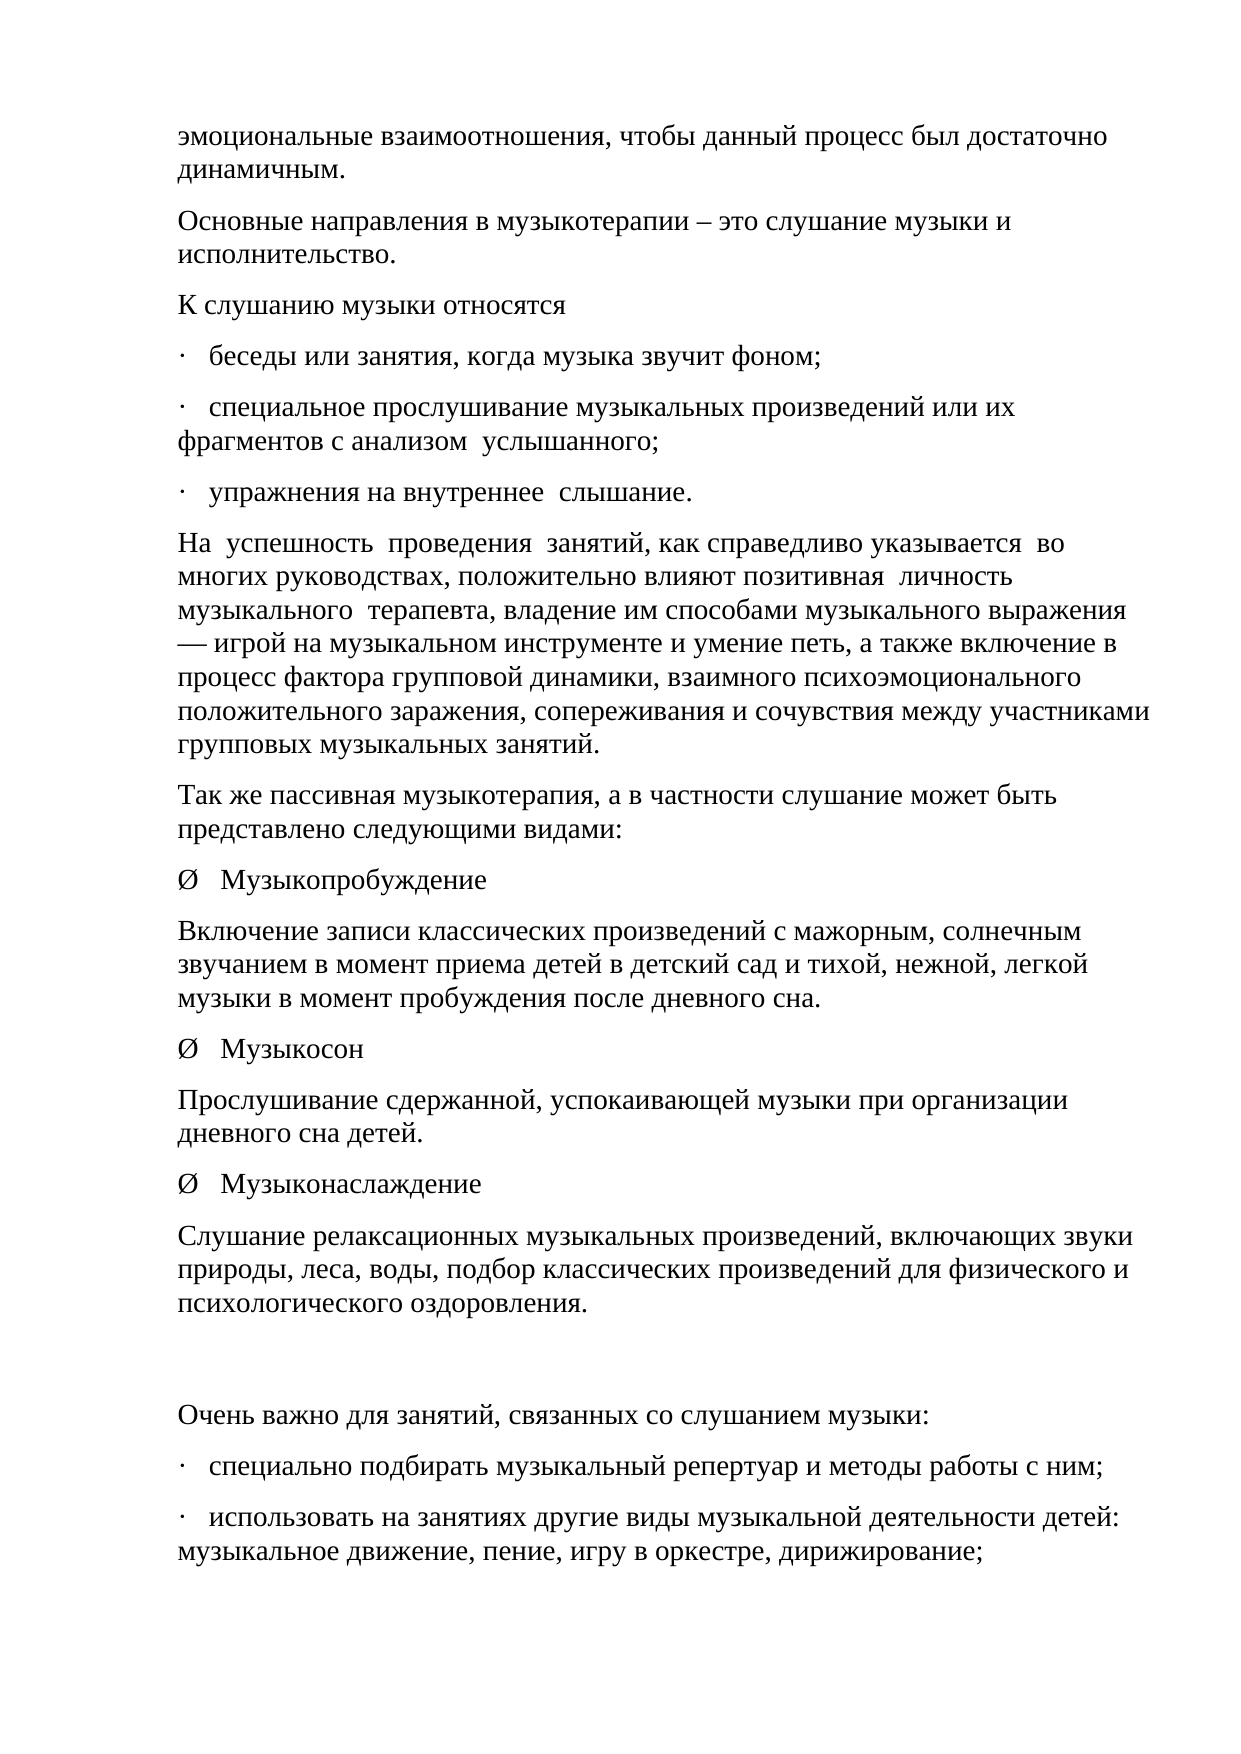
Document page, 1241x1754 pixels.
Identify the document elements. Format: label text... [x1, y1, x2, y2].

text · упражнения на внутреннее слышание. [177, 474, 1152, 507]
text Слушание релаксационных музыкальных произведений, включающих звуки природы, леса, воды, подбор классических произведений для физического и психологического оздоровления. [177, 1218, 1152, 1318]
text Очень важно для занятий, связанных со слушанием музыки: [177, 1397, 1152, 1431]
text · использовать на занятиях другие виды музыкальной деятельности детей: музыкальное движение, пение, игру в оркестре, дирижирование; [177, 1499, 1152, 1567]
text Так же пассивная музыкотерапия, а в частности слушание может быть представлено следующими видами: [177, 777, 1152, 844]
text · специально подбирать музыкальный репертуар и методы работы с ним; [177, 1448, 1152, 1482]
text На успешность проведения занятий, как справедливо указывается во многих руководствах, положительно влияют позитивная личность музыкального терапевта, владение им способами музыкального выражения — игрой на музыкальном инструменте и умение петь, а также включение в процесс фактора групповой динамики, взаимного психоэмоционального положительного заражения, сопереживания и сочувствия между участниками групповых музыкальных занятий. [177, 525, 1152, 760]
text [177, 118, 1152, 185]
text К слушанию музыки относятся [177, 287, 1152, 321]
text Ø Музыкосон [177, 1031, 1152, 1064]
text Ø Музыкопробуждение [177, 862, 1152, 895]
text · специальное прослушивание музыкальных произведений или их фрагментов с анализом услышанного; [177, 389, 1152, 456]
text Прослушивание сдержанной, успокаивающей музыки при организации дневного сна детей. [177, 1082, 1152, 1149]
text · беседы или занятия, когда музыка звучит фоном; [177, 338, 1152, 372]
text Основные направления в музыкотерапии – это слушание музыки и исполнительство. [177, 203, 1152, 270]
text Ø Музыконаслаждение [177, 1167, 1152, 1200]
text Включение записи классических произведений с мажорным, солнечным звучанием в момент приема детей в детский сад и тихой, нежной, легкой музыки в момент пробуждения после дневного сна. [177, 913, 1152, 1013]
